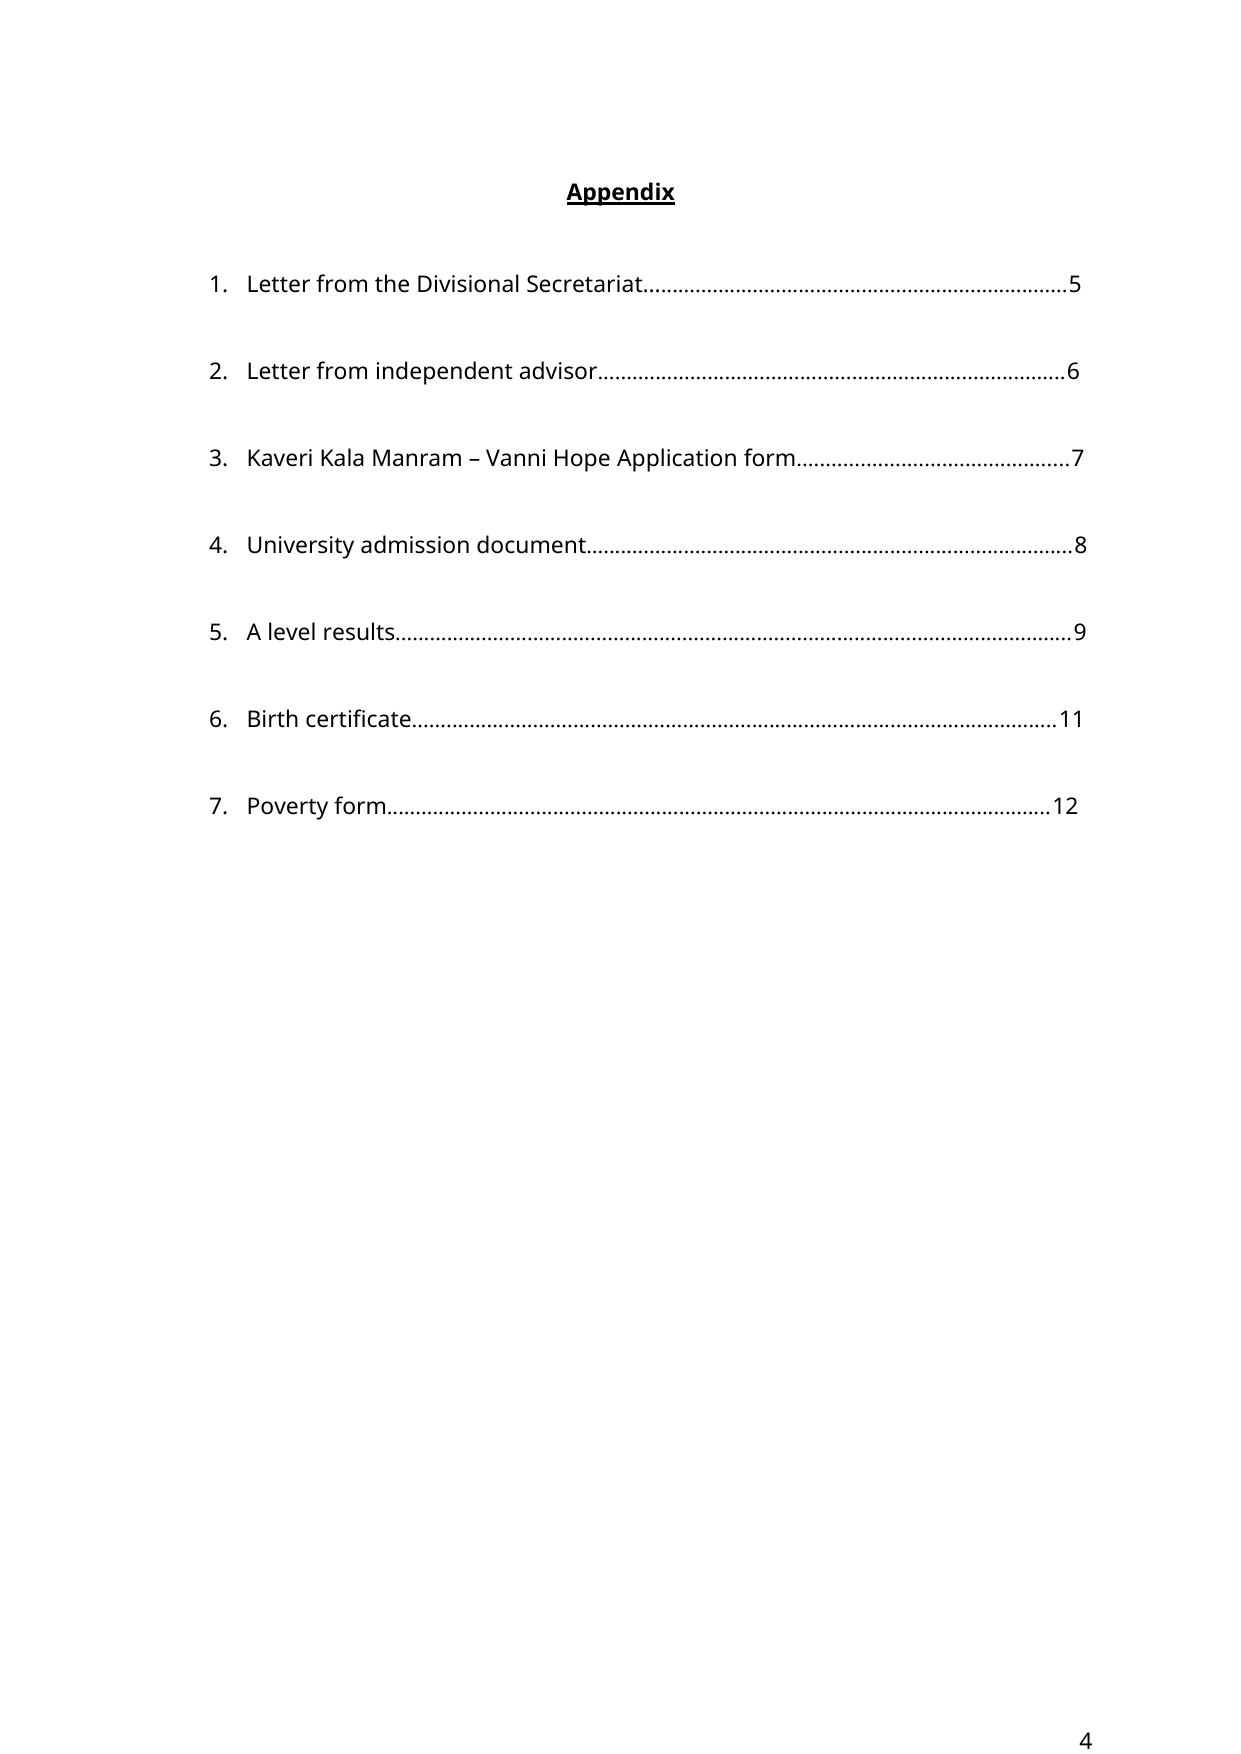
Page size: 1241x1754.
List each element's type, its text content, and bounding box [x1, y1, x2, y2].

list Kaveri Kala Manram – Vanni Hope Application form 7 [209, 442, 1103, 473]
list A level results 9 [209, 616, 1103, 647]
list Letter from the Divisional Secretariat… 5 [209, 268, 1103, 299]
list Poverty form 12 [209, 789, 1103, 821]
list University admission document 8 [209, 529, 1103, 560]
list Birth certificate 11 [209, 703, 1103, 734]
list Letter from independent advisor 6 [209, 355, 1103, 386]
subtitle Appendix [558, 176, 683, 207]
